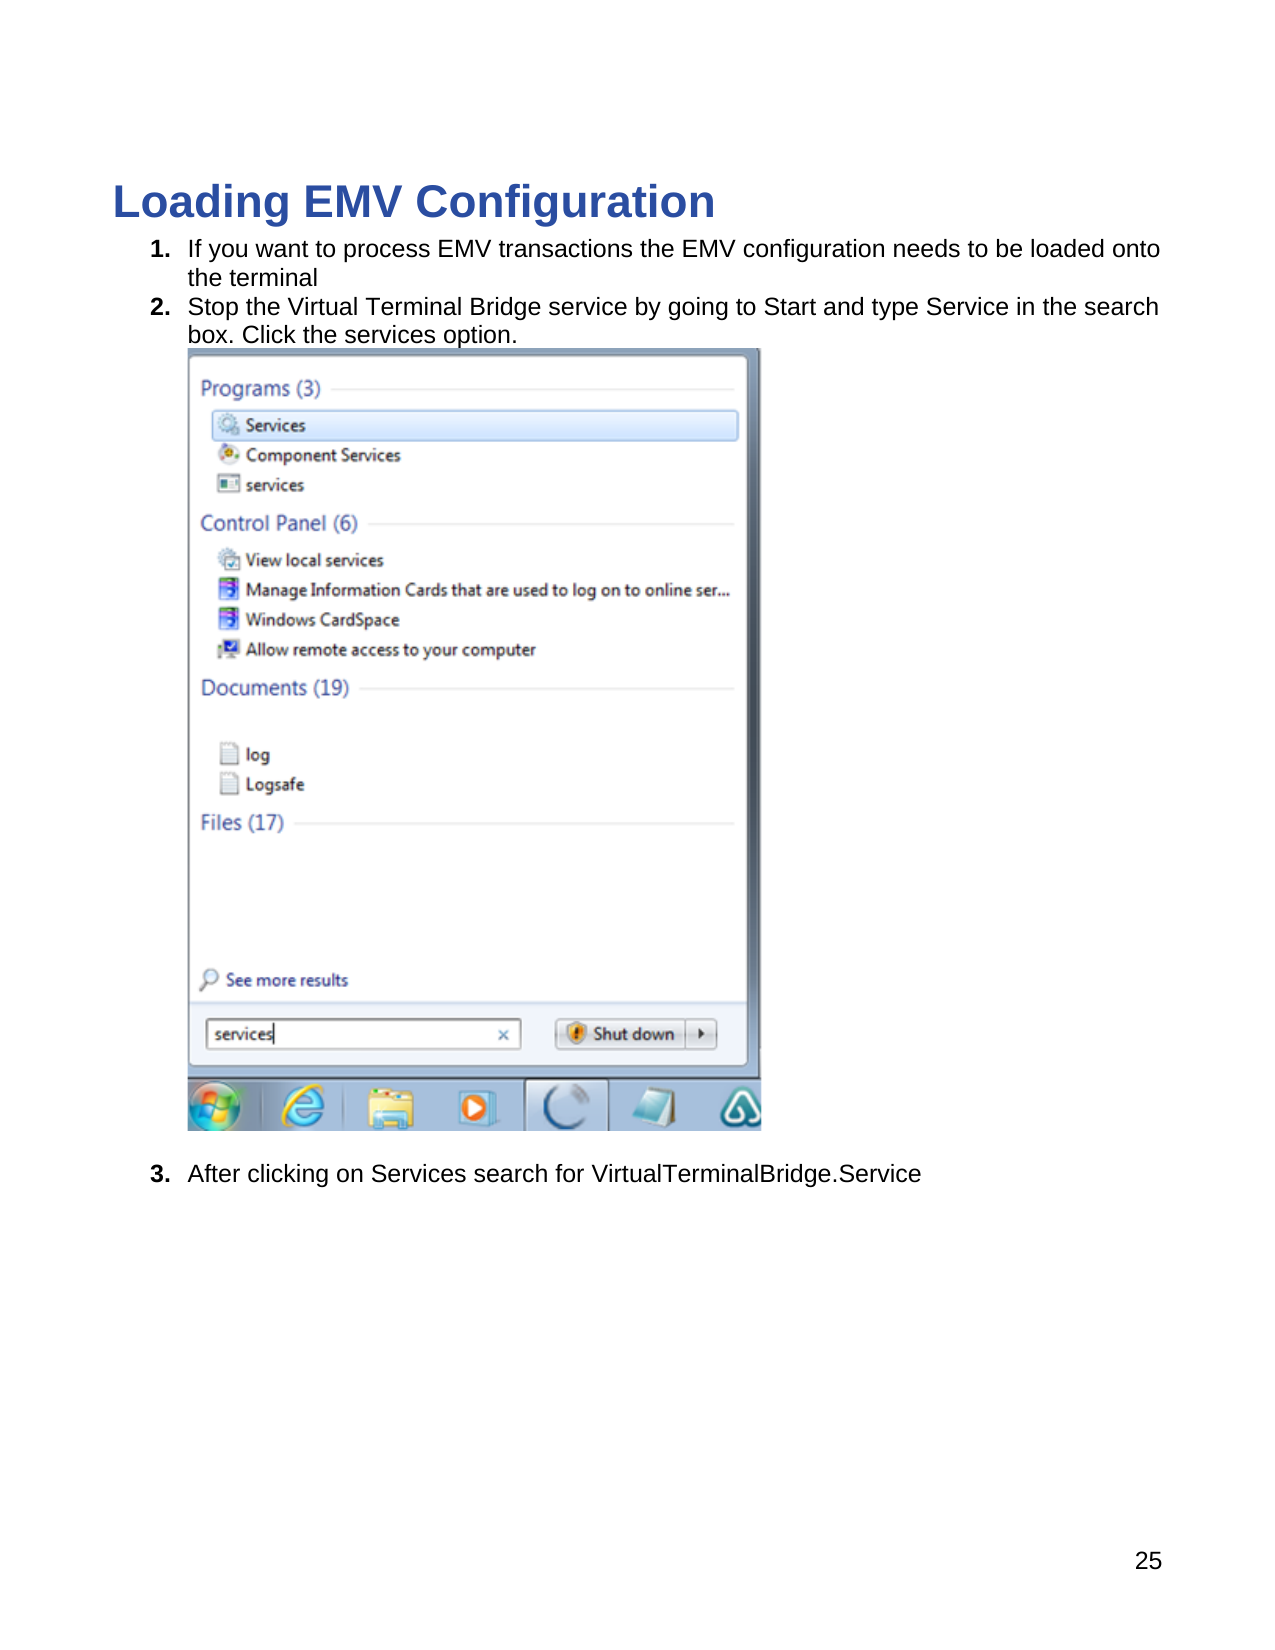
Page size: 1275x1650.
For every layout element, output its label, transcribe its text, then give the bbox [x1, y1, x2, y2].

list Stop the Virtual Terminal Bridge service by going to Start and type Service in the search box. Click the services option. [150, 291, 1162, 349]
list After clicking on Services search for VirtualTerminalBridge.Service [150, 1159, 1162, 1188]
picture [187, 348, 763, 1131]
subtitle Loading EMV Configuration [112, 175, 1162, 228]
list If you want to process EMV transactions the EMV configuration needs to be loaded onto the terminal [150, 234, 1162, 291]
